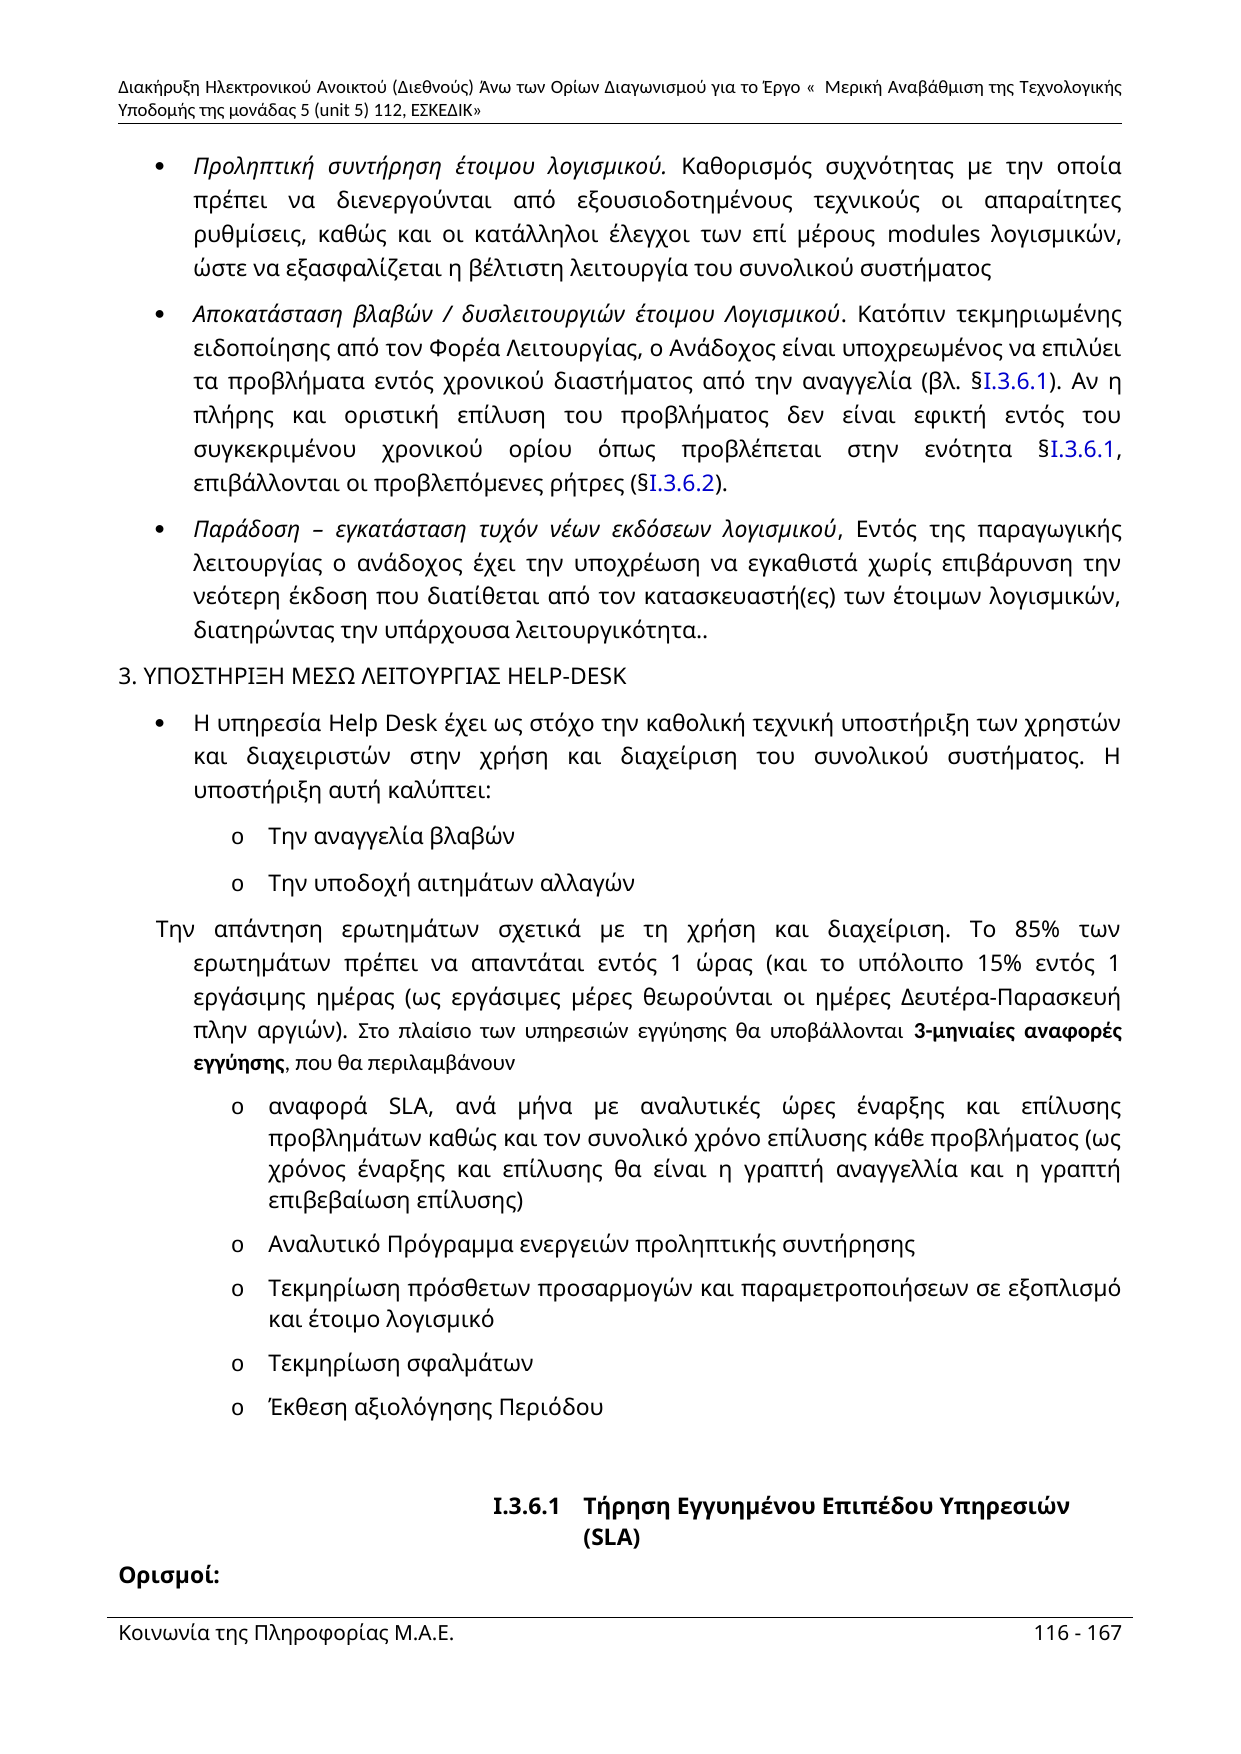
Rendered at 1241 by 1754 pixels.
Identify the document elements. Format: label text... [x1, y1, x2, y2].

list Αναλυτικό Πρόγραμμα ενεργειών προληπτικής συντήρησης [231, 1228, 1122, 1259]
subtitle Τήρηση Εγγυημένου Επιπέδου Υπηρεσιών (SLA) [493, 1490, 1122, 1552]
text Προληπτική συντήρηση έτοιμου λογισμικού. Καθορισμός συχνότητας με την οποία πρέπει να διενεργούνται από εξουσιοδοτημένους τεχνικούς οι απαραίτητες ρυθμίσεις, καθώς και οι κατάλληλοι έλεγχοι των επί μέρους modules λογισμικών, ώστε να εξασφαλίζεται η βέλτιστη λειτουργία του συνολικού συστήματος [156, 150, 1122, 283]
list αναφορά SLA, ανά μήνα με αναλυτικές ώρες έναρξης και επίλυσης προβλημάτων καθώς και τον συνολικό χρόνο επίλυσης κάθε προβλήματος (ως χρόνος έναρξης και επίλυσης θα είναι η γραπτή αναγγελλία και η γραπτή επιβεβαίωση επίλυσης) [231, 1090, 1122, 1215]
list Την υποδοχή αιτημάτων αλλαγών [231, 867, 1122, 898]
text Η υπηρεσία Help Desk έχει ως στόχο την καθολική τεχνική υποστήριξη των χρηστών και διαχειριστών στην χρήση και διαχείριση του συνολικού συστήματος. Η υποστήριξη αυτή καλύπτει: [156, 706, 1122, 805]
list Τεκμηρίωση σφαλμάτων [231, 1347, 1122, 1378]
text Ορισμοί: [118, 1558, 1122, 1590]
list Τεκμηρίωση πρόσθετων προσαρμογών και παραμετροποιήσεων σε εξοπλισμό και έτοιμο λογισμικό [231, 1272, 1122, 1334]
list Την αναγγελία βλαβών [231, 820, 1122, 852]
text Παράδοση – εγκατάσταση τυχόν νέων εκδόσεων λογισμικού, Εντός της παραγωγικής λειτουργίας ο ανάδοχος έχει την υποχρέωση να εγκαθιστά χωρίς επιβάρυνση την νεότερη έκδοση που διατίθεται από τον κατασκευαστή(ες) των έτοιμων λογισμικών, διατηρώντας την υπάρχουσα λειτουργικότητα.. [156, 513, 1122, 645]
list Την απάντηση ερωτημάτων σχετικά με τη χρήση και διαχείριση. Το 85% των ερωτημάτων πρέπει να απαντάται εντός 1 ώρας (και το υπόλοιπο 15% εντός 1 εργάσιμης ημέρας (ως εργάσιμες μέρες θεωρούνται οι ημέρες Δευτέρα-Παρασκευή πλην αργιών). Στο πλαίσιο των υπηρεσιών εγγύησης θα υποβάλλονται 3-μηνιαίες αναφορές εγγύησης, που θα περιλαμβάνουν [156, 913, 1122, 1076]
list Έκθεση αξιολόγησης Περιόδου [231, 1391, 1122, 1422]
text Αποκατάσταση βλαβών / δυσλειτουργιών έτοιμου Λογισμικού. Κατόπιν τεκμηριωμένης ειδοποίησης από τον Φορέα Λειτουργίας, ο Ανάδοχος είναι υποχρεωμένος να επιλύει τα προβλήματα εντός χρονικού διαστήματος από την αναγγελία (βλ. §I.3.6.1). Αν η πλήρης και οριστική επίλυση του προβλήματος δεν είναι εφικτή εντός του συγκεκριμένου χρονικού ορίου όπως προβλέπεται στην ενότητα §I.3.6.1, επιβάλλονται οι προβλεπόμενες ρήτρες (§I.3.6.2). [156, 298, 1122, 498]
list 3. ΥΠΟΣΤΗΡΙΞΗ ΜΕΣΩ ΛΕΙΤΟΥΡΓΙΑΣ HELP-DESK [118, 660, 1122, 691]
